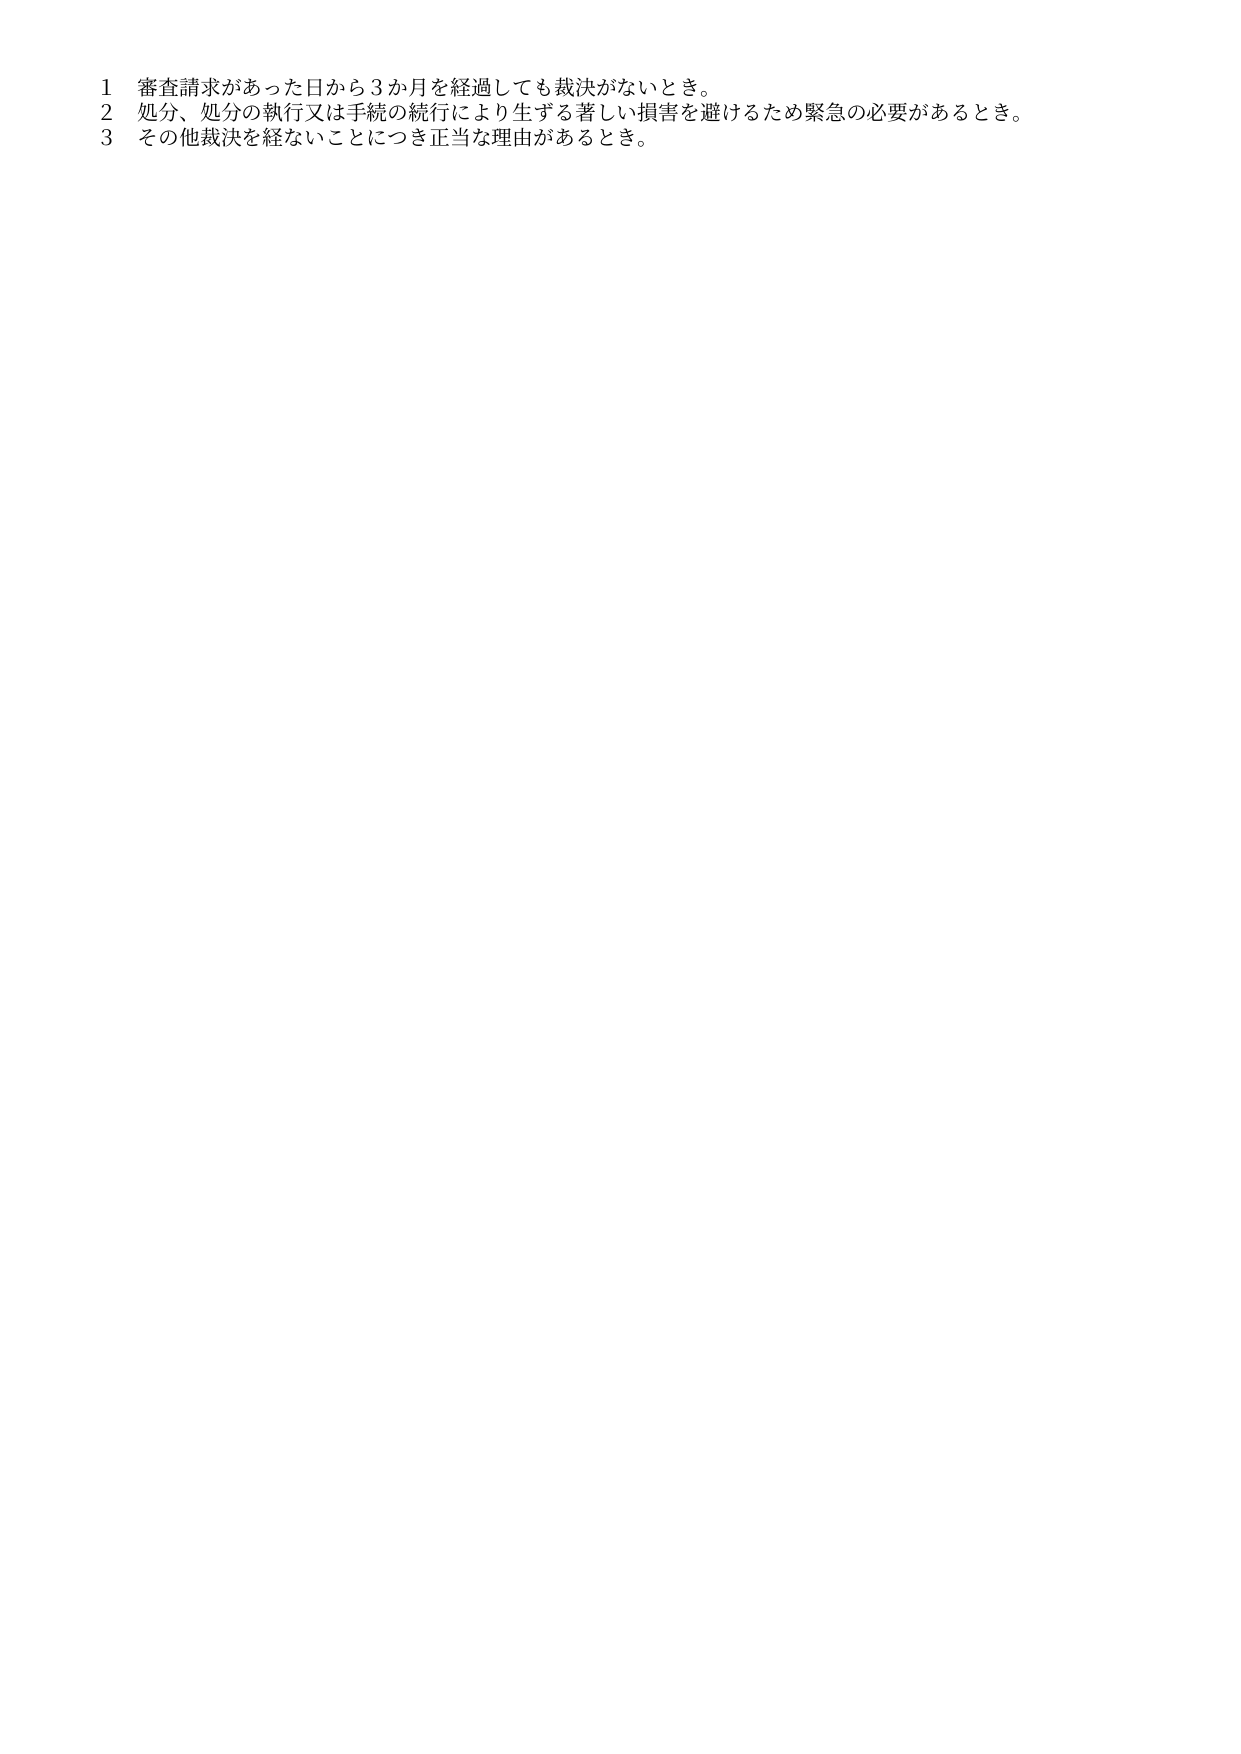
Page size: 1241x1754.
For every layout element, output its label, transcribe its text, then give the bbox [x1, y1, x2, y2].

text ２ 処分、処分の執行又は手続の続行により生ずる著しい損害を避けるため緊急の必要があるとき。 [75, 100, 1165, 125]
text ３ その他裁決を経ないことにつき正当な理由があるとき。 [75, 125, 1165, 150]
text １ 審査請求があった日から３か月を経過しても裁決がないとき。 [75, 75, 1165, 100]
